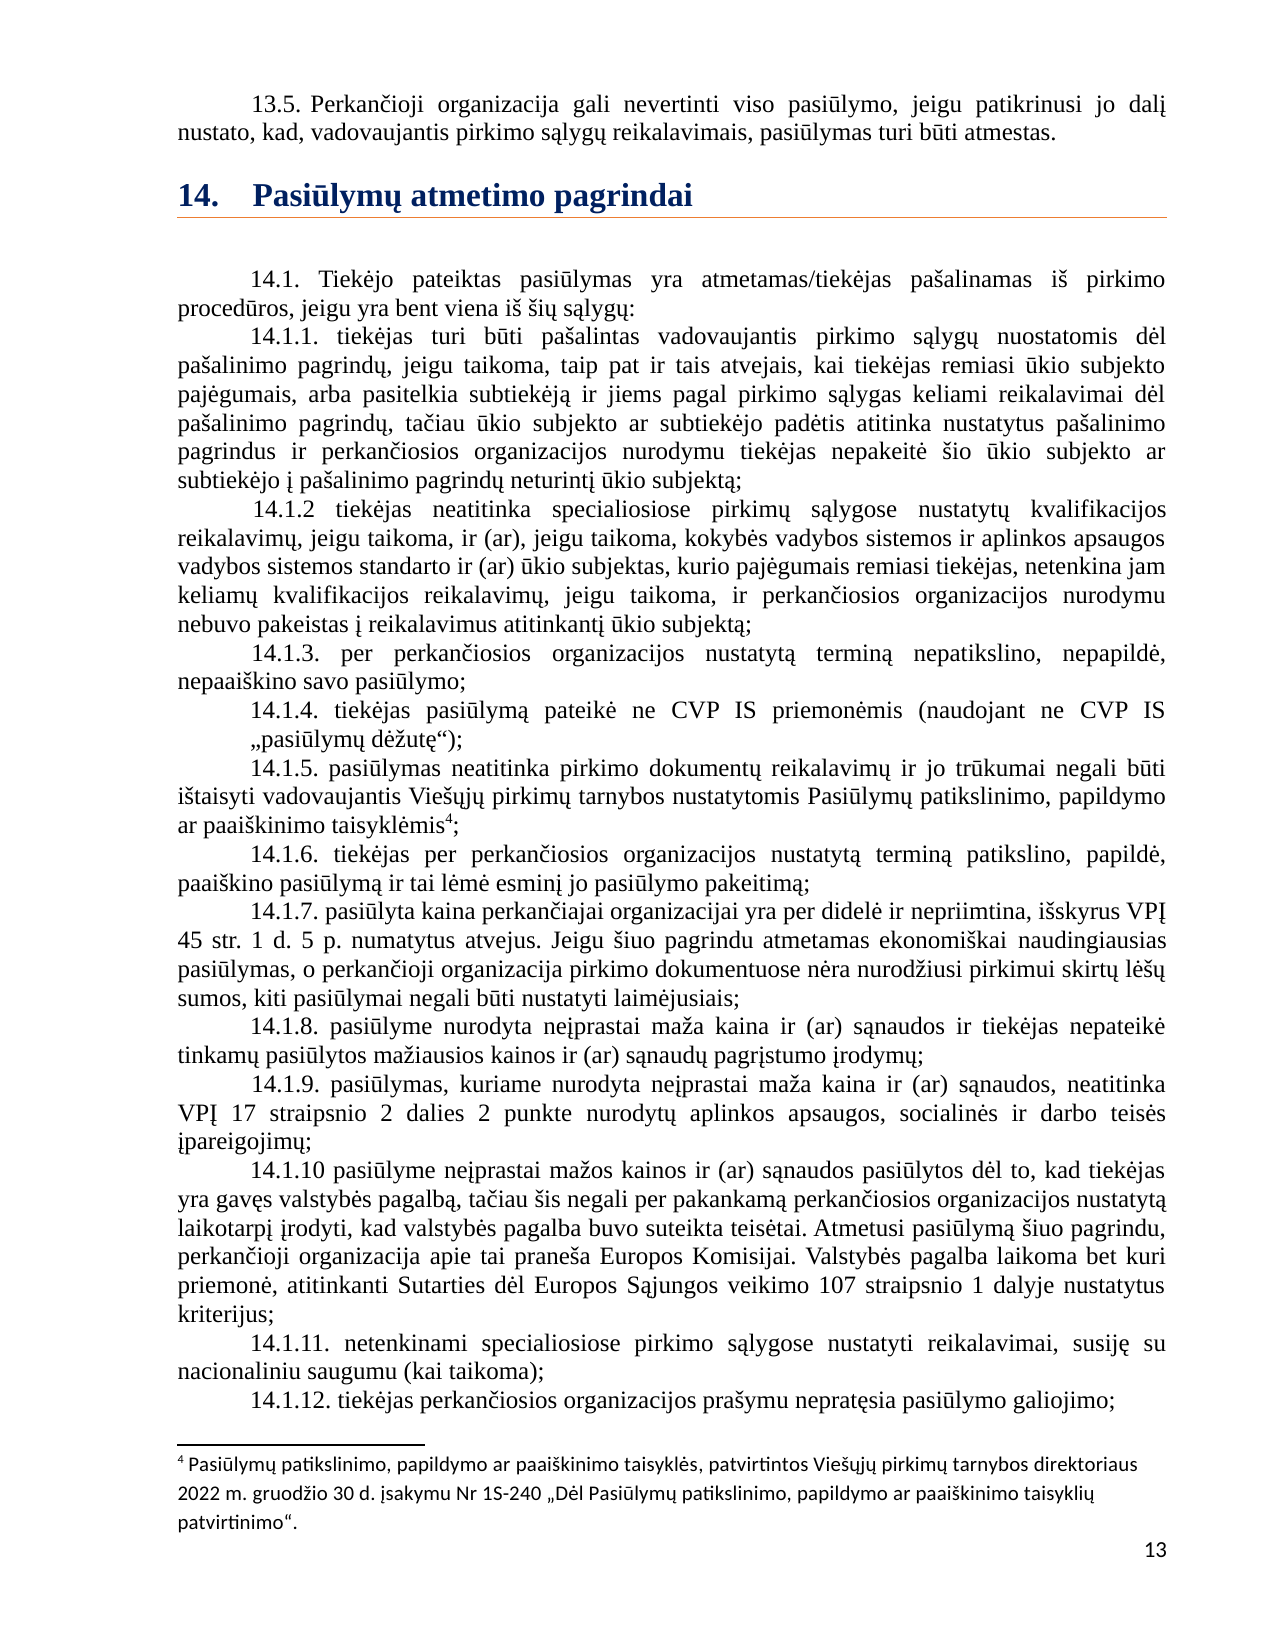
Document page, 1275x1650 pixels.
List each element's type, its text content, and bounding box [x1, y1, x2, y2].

list 14.1.5. pasiūlymas neatitinka pirkimo dokumentų reikalavimų ir jo trūkumai negali būti ištaisyti vadovaujantis Viešųjų pirkimų tarnybos nustatytomis Pasiūlymų patikslinimo, papildymo ar paaiškinimo taisyklėmis; [177, 753, 1167, 839]
text 14.1.2 tiekėjas neatitinka specialiosiose pirkimų sąlygose nustatytų kvalifikacijos reikalavimų, jeigu taikoma, ir (ar), jeigu taikoma, kokybės vadybos sistemos ir aplinkos apsaugos vadybos sistemos standarto ir (ar) ūkio subjektas, kurio pajėgumais remiasi tiekėjas, netenkina jam keliamų kvalifikacijos reikalavimų, jeigu taikoma, ir perkančiosios organizacijos nurodymu nebuvo pakeistas į reikalavimus atitinkantį ūkio subjektą; [177, 494, 1167, 638]
list 14.1.8. pasiūlyme nurodyta neįprastai maža kaina ir (ar) sąnaudos ir tiekėjas nepateikė tinkamų pasiūlytos mažiausios kainos ir (ar) sąnaudų pagrįstumo įrodymų; [177, 1011, 1167, 1069]
list 14.1.1. tiekėjas turi būti pašalintas vadovaujantis pirkimo sąlygų nuostatomis dėl pašalinimo pagrindų, jeigu taikoma, taip pat ir tais atvejais, kai tiekėjas remiasi ūkio subjekto pajėgumais, arba pasitelkia subtiekėją ir jiems pagal pirkimo sąlygas keliami reikalavimai dėl pašalinimo pagrindų, tačiau ūkio subjekto ar subtiekėjo padėtis atitinka nustatytus pašalinimo pagrindus ir perkančiosios organizacijos nurodymu tiekėjas nepakeitė šio ūkio subjekto ar subtiekėjo į pašalinimo pagrindų neturintį ūkio subjektą; [177, 321, 1167, 494]
text 14.1. Tiekėjo pateiktas pasiūlymas yra atmetamas/tiekėjas pašalinamas iš pirkimo procedūros, jeigu yra bent viena iš šių sąlygų: [177, 264, 1167, 321]
list 14.1.12. tiekėjas perkančiosios organizacijos prašymu nepratęsia pasiūlymo galiojimo; [177, 1385, 1167, 1414]
list 14.1.6. tiekėjas per perkančiosios organizacijos nustatytą terminą patikslino, papildė, paaiškino pasiūlymą ir tai lėmė esminį jo pasiūlymo pakeitimą; [177, 839, 1167, 896]
subtitle Pasiūlymų atmetimo pagrindai [177, 175, 1167, 217]
list 14.1.9. pasiūlymas, kuriame nurodyta neįprastai maža kaina ir (ar) sąnaudos, neatitinka VPĮ 17 straipsnio 2 dalies 2 punkte nurodytų aplinkos apsaugos, socialinės ir darbo teisės įpareigojimų; [177, 1069, 1167, 1155]
list 14.1.7. pasiūlyta kaina perkančiajai organizacijai yra per didelė ir nepriimtina, išskyrus VPĮ 45 str. 1 d. 5 p. numatytus atvejus. Jeigu šiuo pagrindu atmetamas ekonomiškai naudingiausias pasiūlymas, o perkančioji organizacija pirkimo dokumentuose nėra nurodžiusi pirkimui skirtų lėšų sumos, kiti pasiūlymai negali būti nustatyti laimėjusiais; [177, 896, 1167, 1011]
text 14.1.3. per perkančiosios organizacijos nustatytą terminą nepatikslino, nepapildė, nepaaiškino savo pasiūlymo; [177, 638, 1167, 695]
list 14.1.11. netenkinami specialiosiose pirkimo sąlygose nustatyti reikalavimai, susiję su nacionaliniu saugumu (kai taikoma); [177, 1328, 1167, 1385]
list 14.1.4. tiekėjas pasiūlymą pateikė ne CVP IS priemonėmis (naudojant ne CVP IS „pasiūlymų dėžutę“); [250, 695, 1167, 753]
list Perkančioji organizacija gali nevertinti viso pasiūlymo, jeigu patikrinusi jo dalį nustato, kad, vadovaujantis pirkimo sąlygų reikalavimais, pasiūlymas turi būti atmestas. [177, 89, 1167, 146]
list 14.1.10 pasiūlyme neįprastai mažos kainos ir (ar) sąnaudos pasiūlytos dėl to, kad tiekėjas yra gavęs valstybės pagalbą, tačiau šis negali per pakankamą perkančiosios organizacijos nustatytą laikotarpį įrodyti, kad valstybės pagalba buvo suteikta teisėtai. Atmetusi pasiūlymą šiuo pagrindu, perkančioji organizacija apie tai praneša Europos Komisijai. Valstybės pagalba laikoma bet kuri priemonė, atitinkanti Sutarties dėl Europos Sąjungos veikimo 107 straipsnio 1 dalyje nustatytus kriterijus; [177, 1155, 1167, 1328]
